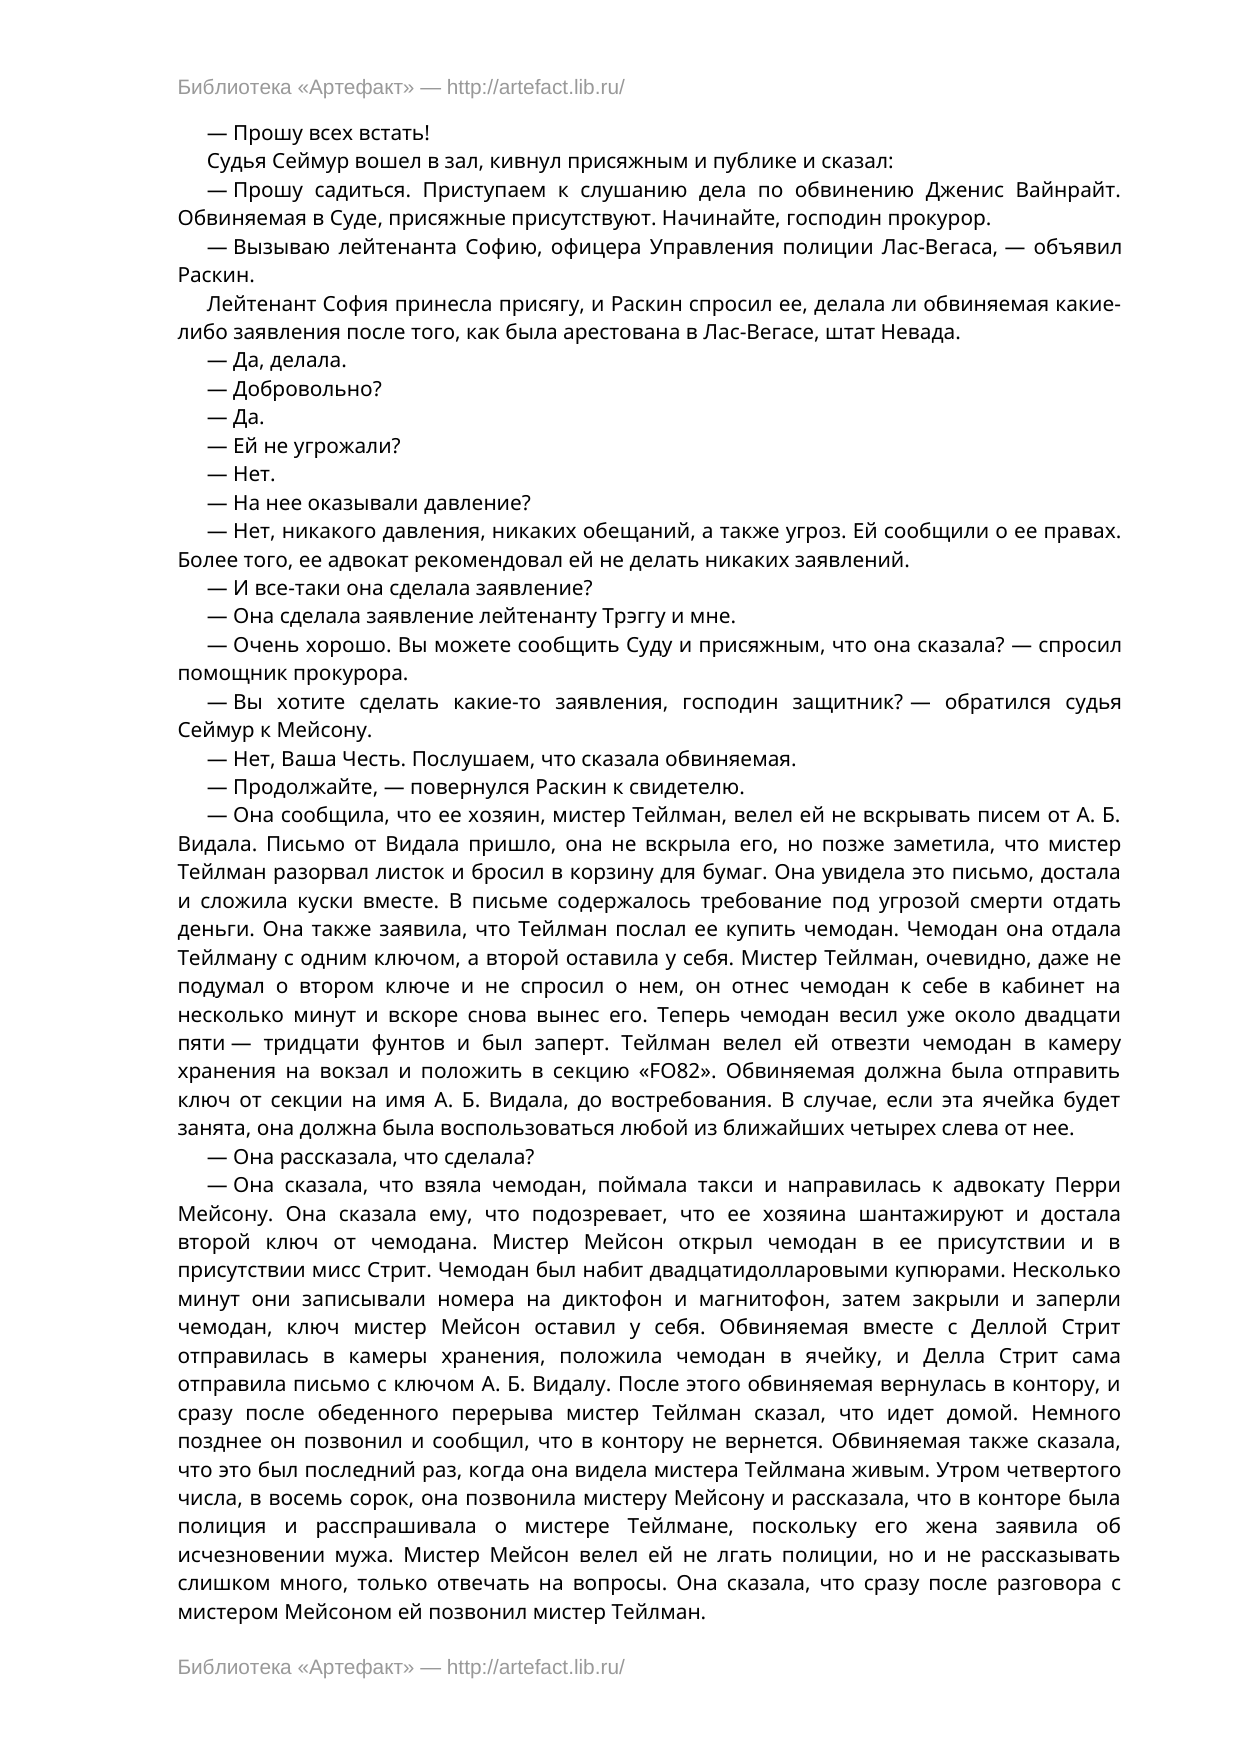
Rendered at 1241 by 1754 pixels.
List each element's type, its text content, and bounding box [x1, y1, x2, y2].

text — Она сделала заявление лейтенанту Трэггу и мне. [177, 602, 1122, 630]
text — Она сообщила, что ее хозяин, мистер Тейлман, велел ей не вскрывать писем от А. Б. Видала. Письмо от Видала пришло, она не вскрыла его, но позже заметила, что мистер Тейлман разорвал листок и бросил в корзину для бумаг. Она увидела это письмо, достала и сложила куски вместе. В письме содержалось требование под угрозой смерти отдать деньги. Она также заявила, что Тейлман послал ее купить чемодан. Чемодан она отдала Тейлману с одним ключом, а второй оставила у себя. Мистер Тейлман, очевидно, даже не подумал о втором ключе и не спросил о нем, он отнес чемодан к себе в кабинет на несколько минут и вскоре снова вынес его. Теперь чемодан весил уже около двадцати пяти — тридцати фунтов и был заперт. Тейлман велел ей отвезти чемодан в камеру хранения на вокзал и положить в секцию «FO82». Обвиняемая должна была отправить ключ от секции на имя А. Б. Видала, до востребования. В случае, если эта ячейка будет занята, она должна была воспользоваться любой из ближайших четырех слева от нее. [177, 801, 1122, 1142]
text Судья Сеймур вошел в зал, кивнул присяжным и публике и сказал: [177, 147, 1122, 175]
text — Да. [177, 402, 1122, 431]
text — Да, делала. [177, 346, 1122, 374]
text — Продолжайте, — повернулся Раскин к свидетелю. [177, 772, 1122, 801]
text — Нет. [177, 459, 1122, 488]
text Лейтенант София принесла присягу, и Раскин спросил ее, делала ли обвиняемая какие-либо заявления после того, как была арестована в Лас-Вегасе, штат Невада. [177, 289, 1122, 346]
text — Добровольно? [177, 374, 1122, 402]
text — Вызываю лейтенанта Софию, офицера Управления полиции Лас-Вегаса, — объявил Раскин. [177, 232, 1122, 289]
text — На нее оказывали давление? [177, 488, 1122, 516]
text — Очень хорошо. Вы можете сообщить Суду и присяжным, что она сказала? — спросил помощник прокурора. [177, 630, 1122, 687]
text — И все-таки она сделала заявление? [177, 573, 1122, 602]
text — Она рассказала, что сделала? [177, 1142, 1122, 1170]
text — Прошу садиться. Приступаем к слушанию дела по обвинению Дженис Вайнрайт. Обвиняемая в Суде, присяжные присутствуют. Начинайте, господин прокурор. [177, 175, 1122, 232]
text — Ей не угрожали? [177, 431, 1122, 459]
text — Нет, Ваша Честь. Послушаем, что сказала обвиняемая. [177, 744, 1122, 772]
text — Прошу всех встать! [177, 118, 1122, 147]
text — Вы хотите сделать какие-то заявления, господин защитник? — обратился судья Сеймур к Мейсону. [177, 687, 1122, 744]
text — Она сказала, что взяла чемодан, поймала такси и направилась к адвокату Перри Мейсону. Она сказала ему, что подозревает, что ее хозяина шантажируют и достала второй ключ от чемодана. Мистер Мейсон открыл чемодан в ее присутствии и в присутствии мисс Стрит. Чемодан был набит двадцатидолларовыми купюрами. Несколько минут они записывали номера на диктофон и магнитофон, затем закрыли и заперли чемодан, ключ мистер Мейсон оставил у себя. Обвиняемая вместе с Деллой Стрит отправилась в камеры хранения, положила чемодан в ячейку, и Делла Стрит сама отправила письмо с ключом А. Б. Видалу. После этого обвиняемая вернулась в контору, и сразу после обеденного перерыва мистер Тейлман сказал, что идет домой. Немного позднее он позвонил и сообщил, что в контору не вернется. Обвиняемая также сказала, что это был последний раз, когда она видела мистера Тейлмана живым. Утром четвертого числа, в восемь сорок, она позвонила мистеру Мейсону и рассказала, что в конторе была полиция и расспрашивала о мистере Тейлмане, поскольку его жена заявила об исчезновении мужа. Мистер Мейсон велел ей не лгать полиции, но и не рассказывать слишком много, только отвечать на вопросы. Она сказала, что сразу после разговора с мистером Мейсоном ей позвонил мистер Тейлман. [177, 1170, 1122, 1625]
text — Нет, никакого давления, никаких обещаний, а также угроз. Ей сообщили о ее правах. Более того, ее адвокат рекомендовал ей не делать никаких заявлений. [177, 516, 1122, 573]
